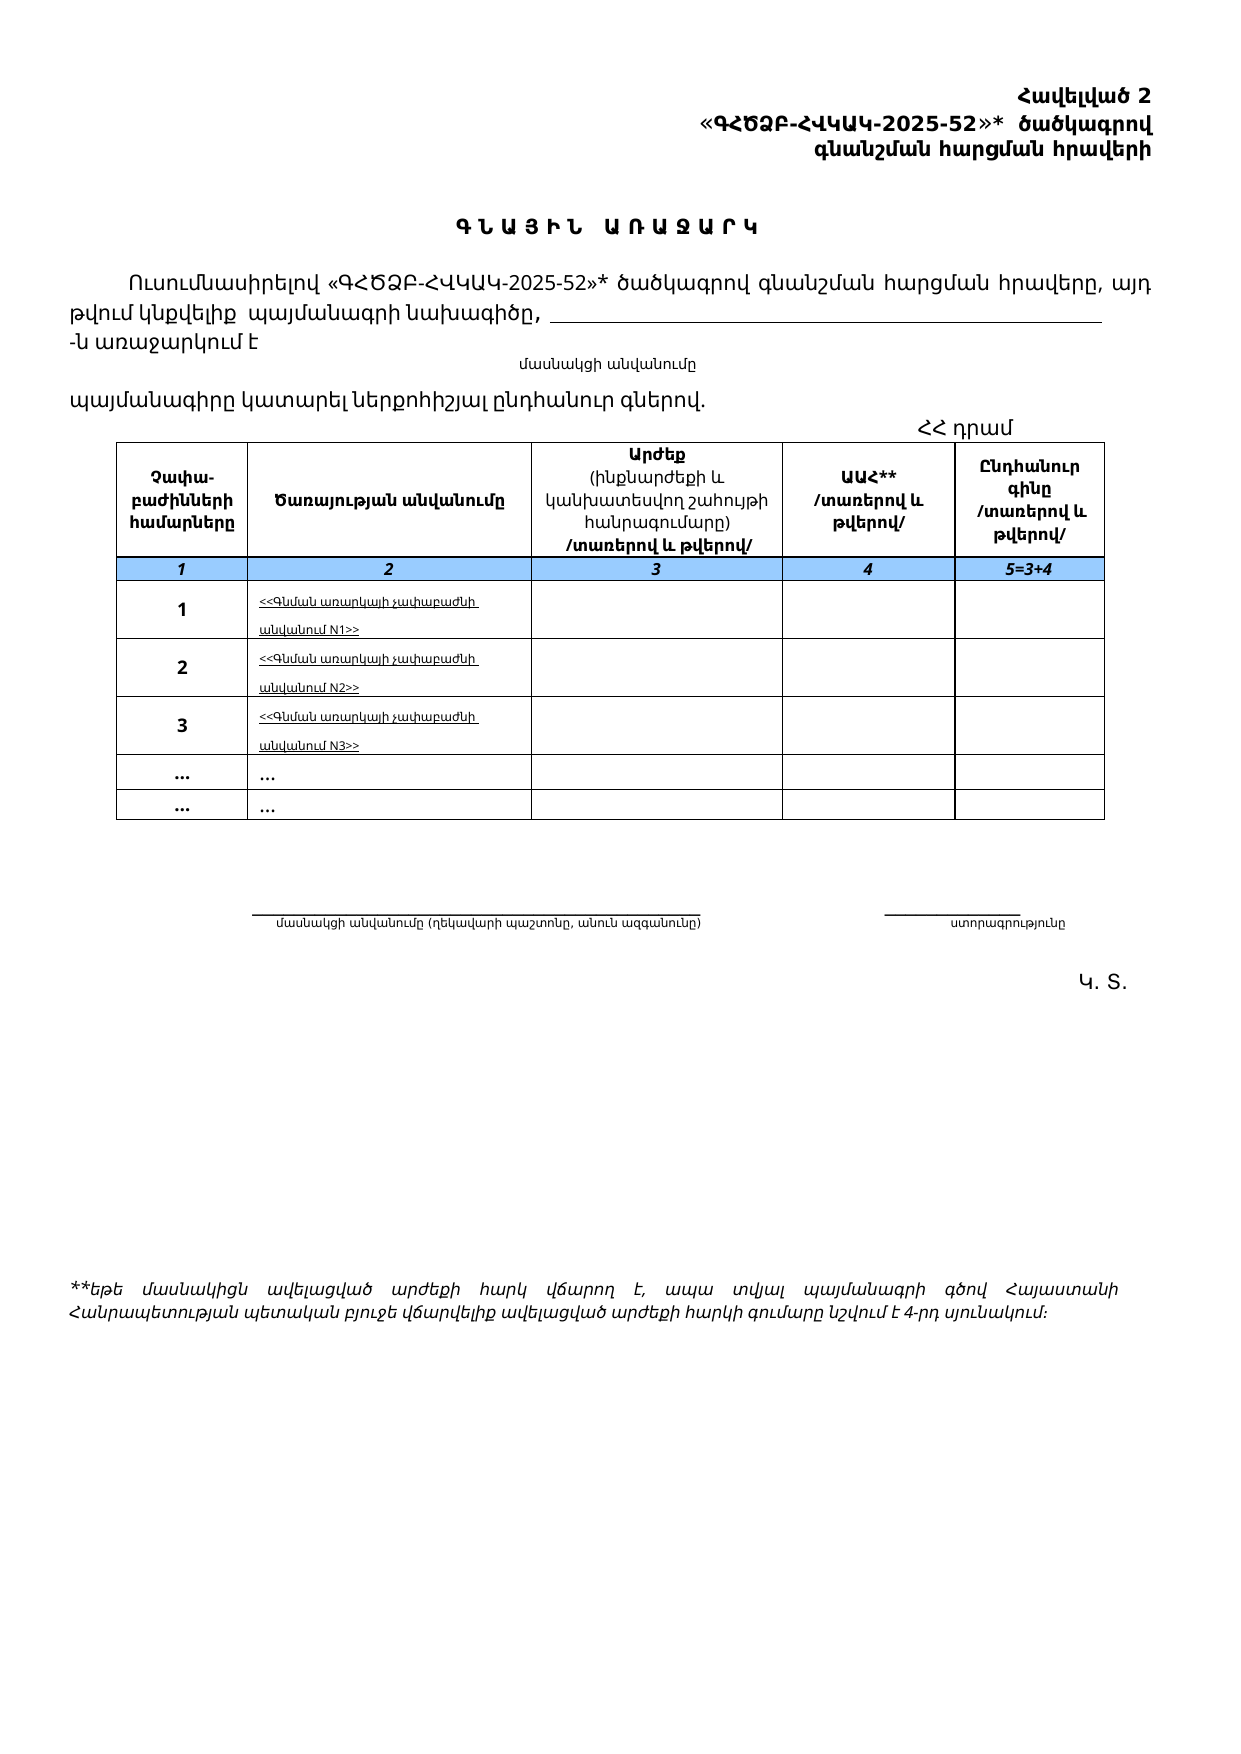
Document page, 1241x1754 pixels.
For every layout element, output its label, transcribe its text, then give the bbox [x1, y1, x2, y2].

table_cell 1 [117, 558, 247, 580]
text Կ. Տ. [69, 970, 1152, 994]
table_cell 2 [117, 639, 247, 696]
table_cell [956, 581, 1104, 638]
table_cell 1 [117, 581, 247, 638]
table_cell … [117, 755, 247, 789]
table_cell [956, 697, 1104, 754]
table_cell ... [248, 790, 531, 818]
text ՀՀ դրամ [69, 413, 1152, 442]
text Հավելված 2 [69, 84, 1152, 108]
text **եթե մասնակիցն ավելացված արժեքի հարկ վճարող է, ապա տվյալ պայմանագրի գծով Հայաստանի Հանրապետության պետական բյուջե վճարվելիք ավելացված արժեքի հարկի գումարը նշվում է 4-րդ սյունակում։ [69, 1275, 1119, 1323]
table_header ԱԱՀ** /տառերով և թվերով/ [783, 443, 954, 556]
table_cell [783, 790, 954, 818]
table_cell 4 [783, 558, 954, 580]
table_cell … [117, 790, 247, 818]
text Գ Ն Ա Յ Ի Ն Ա Ռ Ա Ջ Ա Ր Կ [62, 215, 1152, 239]
table_cell <<Գնման առարկայի չափաբաժնի անվանում N3>> [248, 697, 531, 754]
table_cell [783, 581, 954, 638]
table_cell <<Գնման առարկայի չափաբաժնի անվանում N2>> [248, 639, 531, 696]
table_cell [532, 581, 782, 638]
table_header Ընդհանուր գինը /տառերով և թվերով/ [956, 443, 1104, 556]
table_cell [783, 697, 954, 754]
table_cell ... [248, 755, 531, 789]
text գնանշման հարցման հրավերի [69, 137, 1152, 162]
table_cell [783, 755, 954, 789]
text մասնակցի անվանումը (ղեկավարի պաշտոնը, անուն ազգանունը) ստորագրությունը [69, 917, 1152, 941]
table_cell 3 [532, 558, 782, 580]
table_cell [532, 755, 782, 789]
table_cell [532, 639, 782, 696]
table_header Չափա- բաժինների համարները [117, 443, 247, 556]
table_cell 2 [248, 558, 531, 580]
text մասնակցի անվանումը [69, 356, 1152, 385]
table_cell [532, 790, 782, 818]
table_cell 5=3+4 [956, 558, 1104, 580]
table_cell [956, 639, 1104, 696]
table_cell [783, 639, 954, 696]
table_cell [532, 697, 782, 754]
table_cell [956, 755, 1104, 789]
text ___________________________________________ _____________ [144, 892, 1152, 917]
table_cell 3 [117, 697, 247, 754]
table_header Արժեք (ինքնարժեքի և կանխատեսվող շահույթի հանրագումարը) /տառերով և թվերով/ [532, 443, 782, 556]
text պայմանագիրը կատարել ներքոհիշյալ ընդհանուր գներով. [69, 385, 1152, 413]
table_cell [956, 790, 1104, 818]
text Ուսումնասիրելով «ԳՀԾՁԲ-ՀՎԿԱԿ-2025-52»* ծածկագրով գնանշման հարցման հրավերը, այդ թվում կնքվելիք պայմանագրի նախագիծը, -ն առաջարկում է [69, 268, 1152, 356]
text «ԳՀԾՁԲ-ՀՎԿԱԿ-2025-52»* ծածկագրով [69, 108, 1152, 137]
table_cell <<Գնման առարկայի չափաբաժնի անվանում N1>> [248, 581, 531, 638]
table_header Ծառայության անվանումը [248, 443, 531, 556]
